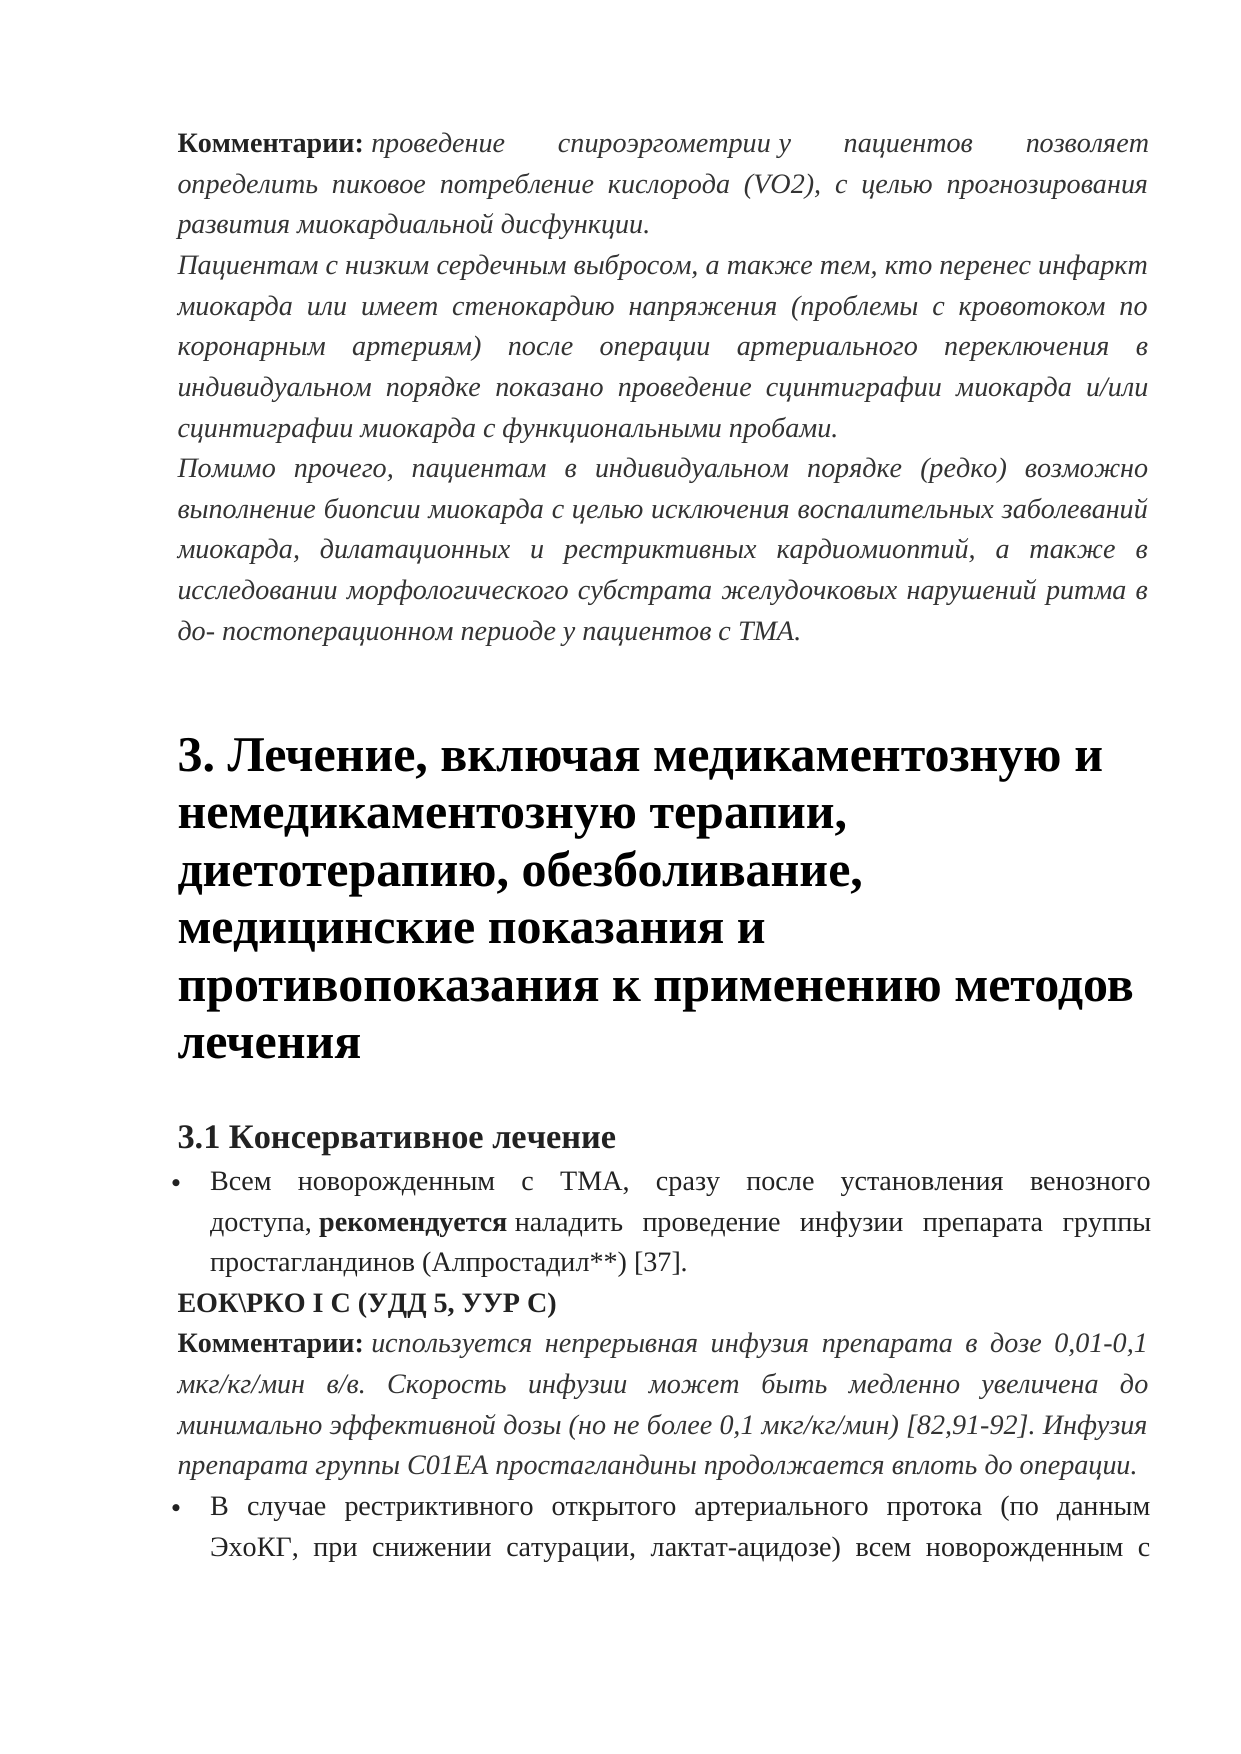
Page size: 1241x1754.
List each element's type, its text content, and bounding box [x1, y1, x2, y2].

list Всем новорожденным с ТМА, сразу после установления венозного доступа, рекомендуется наладить проведение инфузии препарата группы простагландинов (Алпростадил**) [37]. [172, 1156, 1152, 1278]
text ЕОК\РКО I C (УДД 5, УУР С) [177, 1278, 1152, 1318]
text 3. Лечение, включая медикаментозную и немедикаментозную терапии, диетотерапию, обезболивание, медицинские показания и противопоказания к применению методов лечения [177, 724, 1152, 1069]
text Пациентам с низким сердечным выбросом, а также тем, кто перенес инфаркт миокарда или имеет стенокардию напряжения (проблемы с кровотоком по коронарным артериям) после операции артериального переключения в индивидуальном порядке показано проведение сцинтиграфии миокарда и/или сцинтиграфии миокарда с функциональными пробами. [177, 240, 1152, 443]
text 3.1 Консервативное лечение [177, 1116, 1152, 1156]
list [172, 1481, 1152, 1562]
text Комментарии: проведение спироэргометрии у пациентов позволяет определить пиковое потребление кислорода (VO2), с целью прогнозирования развития миокардиальной дисфункции. [177, 118, 1152, 240]
text Комментарии: используется непрерывная инфузия препарата в дозе 0,01-0,1 мкг/кг/мин в/в. Скорость инфузии может быть медленно увеличена до минимально эффективной дозы (но не более 0,1 мкг/кг/мин) [82,91-92]. Инфузия препарата группы C01EA простагландины продолжается вплоть до операции. [177, 1318, 1152, 1481]
text Помимо прочего, пациентам в индивидуальном порядке (редко) возможно выполнение биопсии миокарда с целью исключения воспалительных заболеваний миокарда, дилатационных и рестриктивных кардиомиоптий, а также в исследовании морфологического субстрата желудочковых нарушений ритма в до- постоперационном периоде у пациентов с ТМА. [177, 443, 1152, 646]
